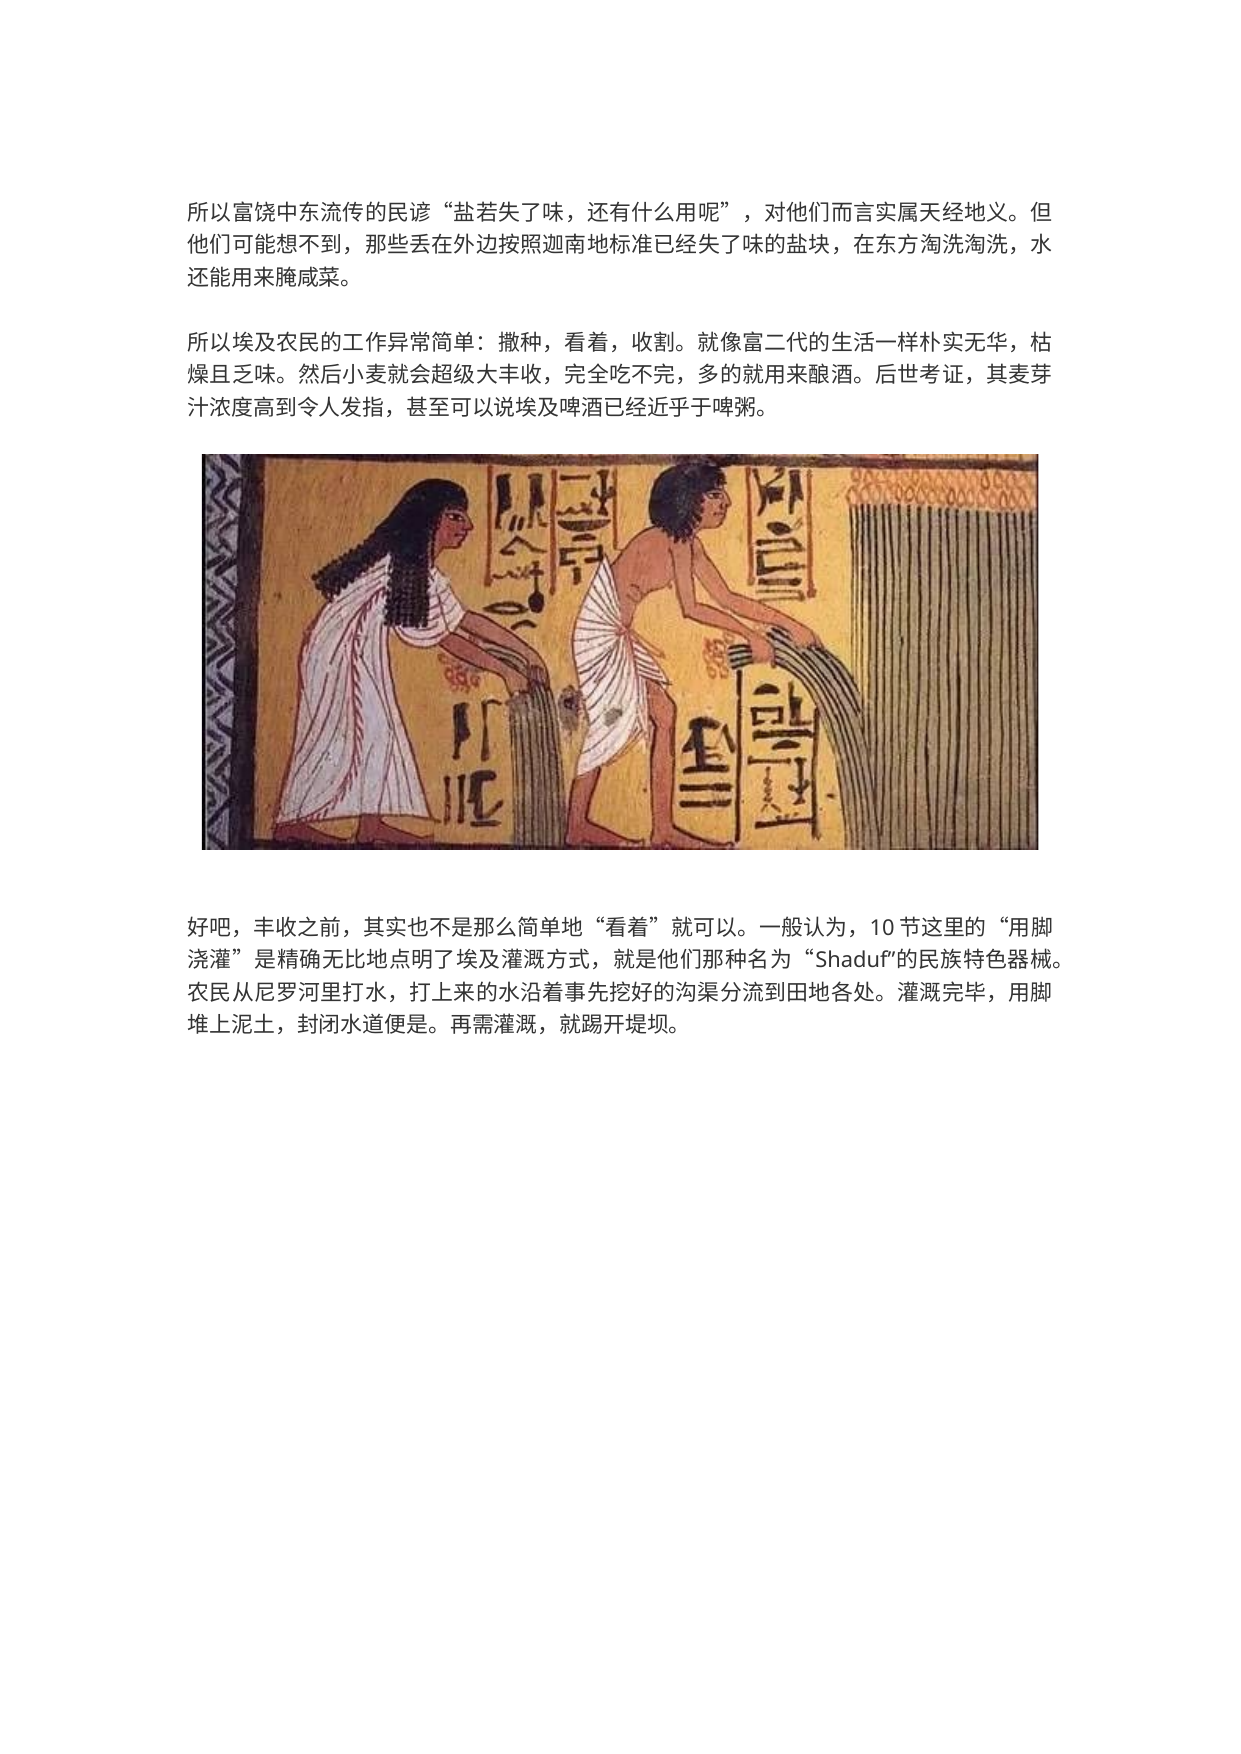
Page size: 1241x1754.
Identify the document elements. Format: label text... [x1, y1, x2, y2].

text 所以富饶中东流传的民谚“盐若失了味，还有什么用呢”，对他们而言实属天经地义。但他们可能想不到，那些丢在外边按照迦南地标准已经失了味的盐块，在东方淘洗淘洗，水还能用来腌咸菜。 [187, 194, 1053, 292]
text 所以埃及农民的工作异常简单：撒种，看着，收割。就像富二代的生活一样朴实无华，枯燥且乏味。然后小麦就会超级大丰收，完全吃不完，多的就用来酿酒。后世考证，其麦芽汁浓度高到令人发指，甚至可以说埃及啤酒已经近乎于啤粥。 [187, 324, 1053, 422]
text 好吧，丰收之前，其实也不是那么简单地“看着”就可以。一般认为，10节这里的“用脚浇灌”是精确无比地点明了埃及灌溉方式，就是他们那种名为“Shaduf”的民族特色器械。农民从尼罗河里打水，打上来的水沿着事先挖好的沟渠分流到田地各处。灌溉完毕，用脚堆上泥土，封闭水道便是。再需灌溉，就踢开堤坝。 [187, 909, 1053, 1039]
picture [201, 454, 1039, 850]
